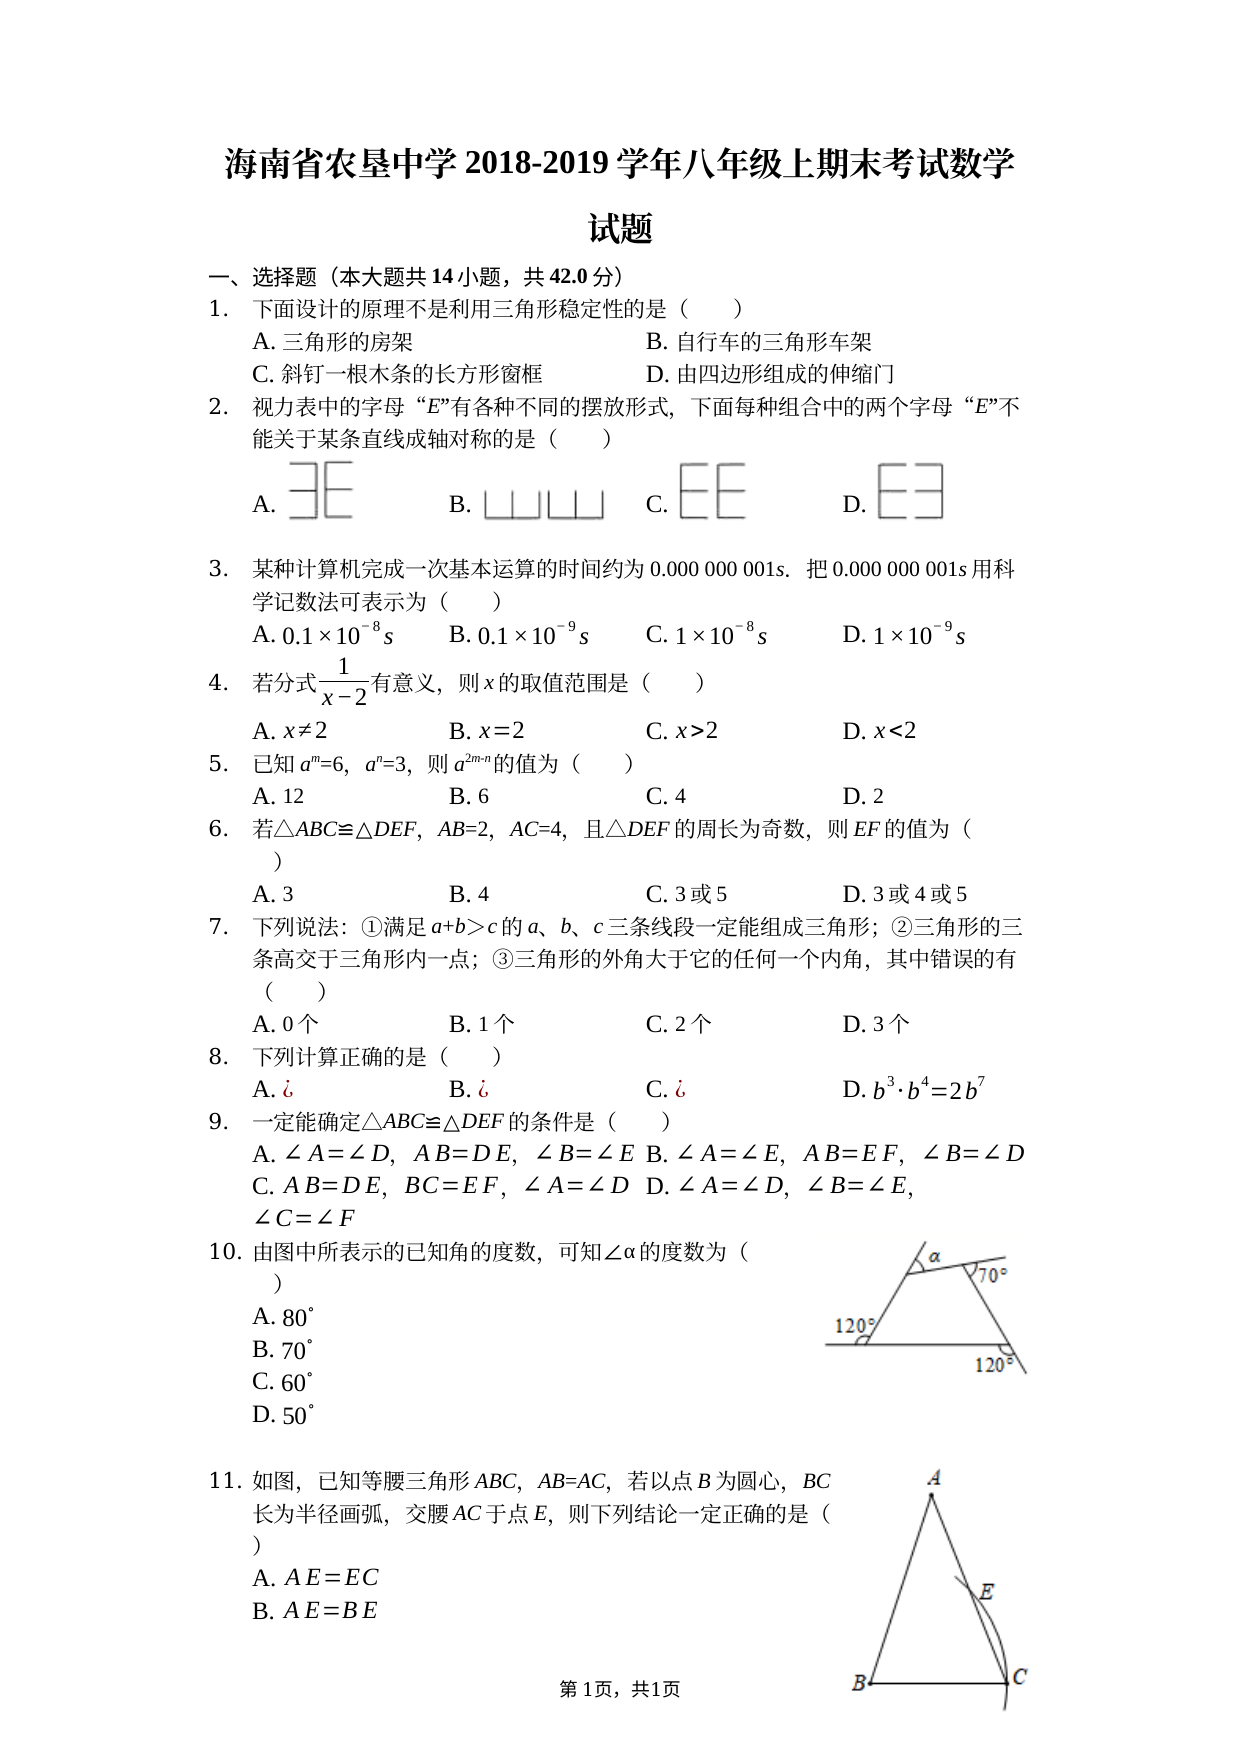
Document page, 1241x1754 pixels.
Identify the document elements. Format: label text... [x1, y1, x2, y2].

list 一定能确定△ABC≌△DEF的条件是（ ） [208, 1104, 1032, 1137]
list 下列说法：①满足a+b＞c的a、b、c三条线段一定能组成三角形；②三角形的三条高交于三角形内一点；③三角形的外角大于它的任何一个内角，其中错误的有（ ） [208, 909, 1032, 1007]
list A. ，， B. ，， C. ，， D. ，， [252, 1137, 1032, 1234]
picture [819, 1234, 1033, 1380]
list A. 3 B. 4 C. 3或5 D. 3或4或5 [252, 877, 1032, 909]
list A. 12 B. 6 C. 4 D. 2 [252, 779, 1032, 812]
list A. B. C. D. [252, 617, 1032, 649]
picture [872, 457, 948, 525]
list A. B. C. D. [252, 714, 1032, 747]
list 视力表中的字母“E”有各种不同的摆放形式，下面每种组合中的两个字母“E”不能关于某条直线成轴对称的是（ ） [208, 389, 1032, 454]
list A. B. C. D. [252, 1562, 846, 1627]
list 一、选择题（本大题共14小题，共42.0分） [208, 259, 1032, 292]
text 海南省农垦中学2018-2019学年八年级上期末考试数学试题 [208, 129, 1032, 259]
picture [477, 484, 610, 525]
list 某种计算机完成一次基本运算的时间约为0.000 000 001s．把0.000 000 001s用科学记数法可表示为（ ） [208, 552, 1032, 617]
picture [282, 454, 359, 525]
list 若分式有意义，则x的取值范围是（ ） [208, 649, 1032, 714]
list 由图中所表示的已知角的度数，可知∠α的度数为（ ） [208, 1234, 819, 1299]
list A. B. C. D. [252, 1299, 1032, 1462]
list A. B. C. D. [252, 1072, 1032, 1104]
list 如图，已知等腰三角形ABC，AB=AC，若以点B为圆心，BC长为半径画弧，交腰AC于点E，则下列结论一定正确的是（ ） [208, 1464, 846, 1562]
picture [674, 460, 752, 525]
list 下列计算正确的是（ ） [208, 1039, 1032, 1072]
list A. 0个 B. 1个 C. 2个 D. 3个 [252, 1007, 1032, 1039]
picture [846, 1463, 1033, 1716]
list 下面设计的原理不是利用三角形稳定性的是（ ） [208, 292, 1032, 324]
list 已知am=6，an=3，则a2m-n的值为（ ） [208, 747, 1032, 779]
list A. 三角形的房架 B. 自行车的三角形车架 C. 斜钉一根木条的长方形窗框 D. 由四边形组成的伸缩门 [252, 324, 1032, 389]
list 若△ABC≌△DEF，AB=2，AC=4，且△DEF的周长为奇数，则EF的值为（ ） [208, 812, 1032, 877]
